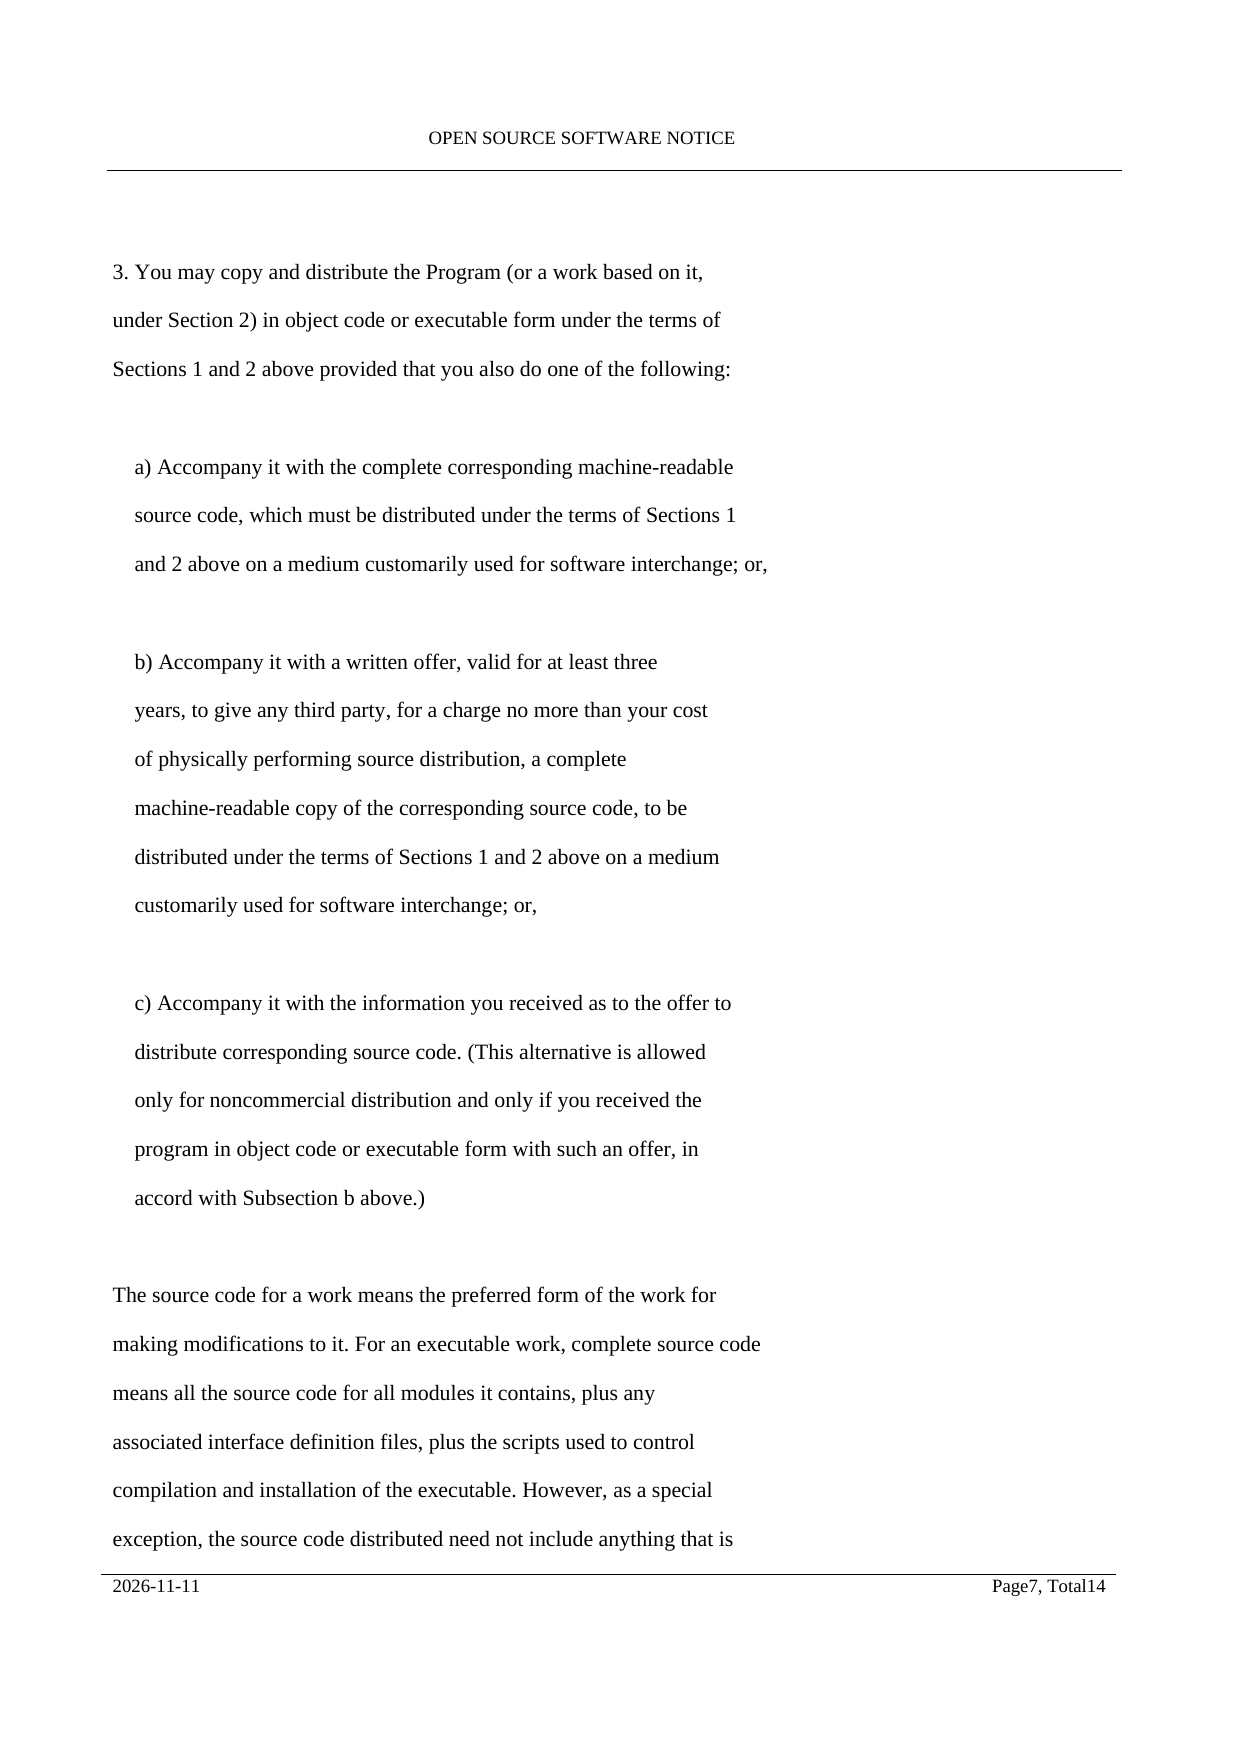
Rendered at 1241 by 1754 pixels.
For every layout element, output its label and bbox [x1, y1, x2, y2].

text [112, 206, 1128, 1555]
